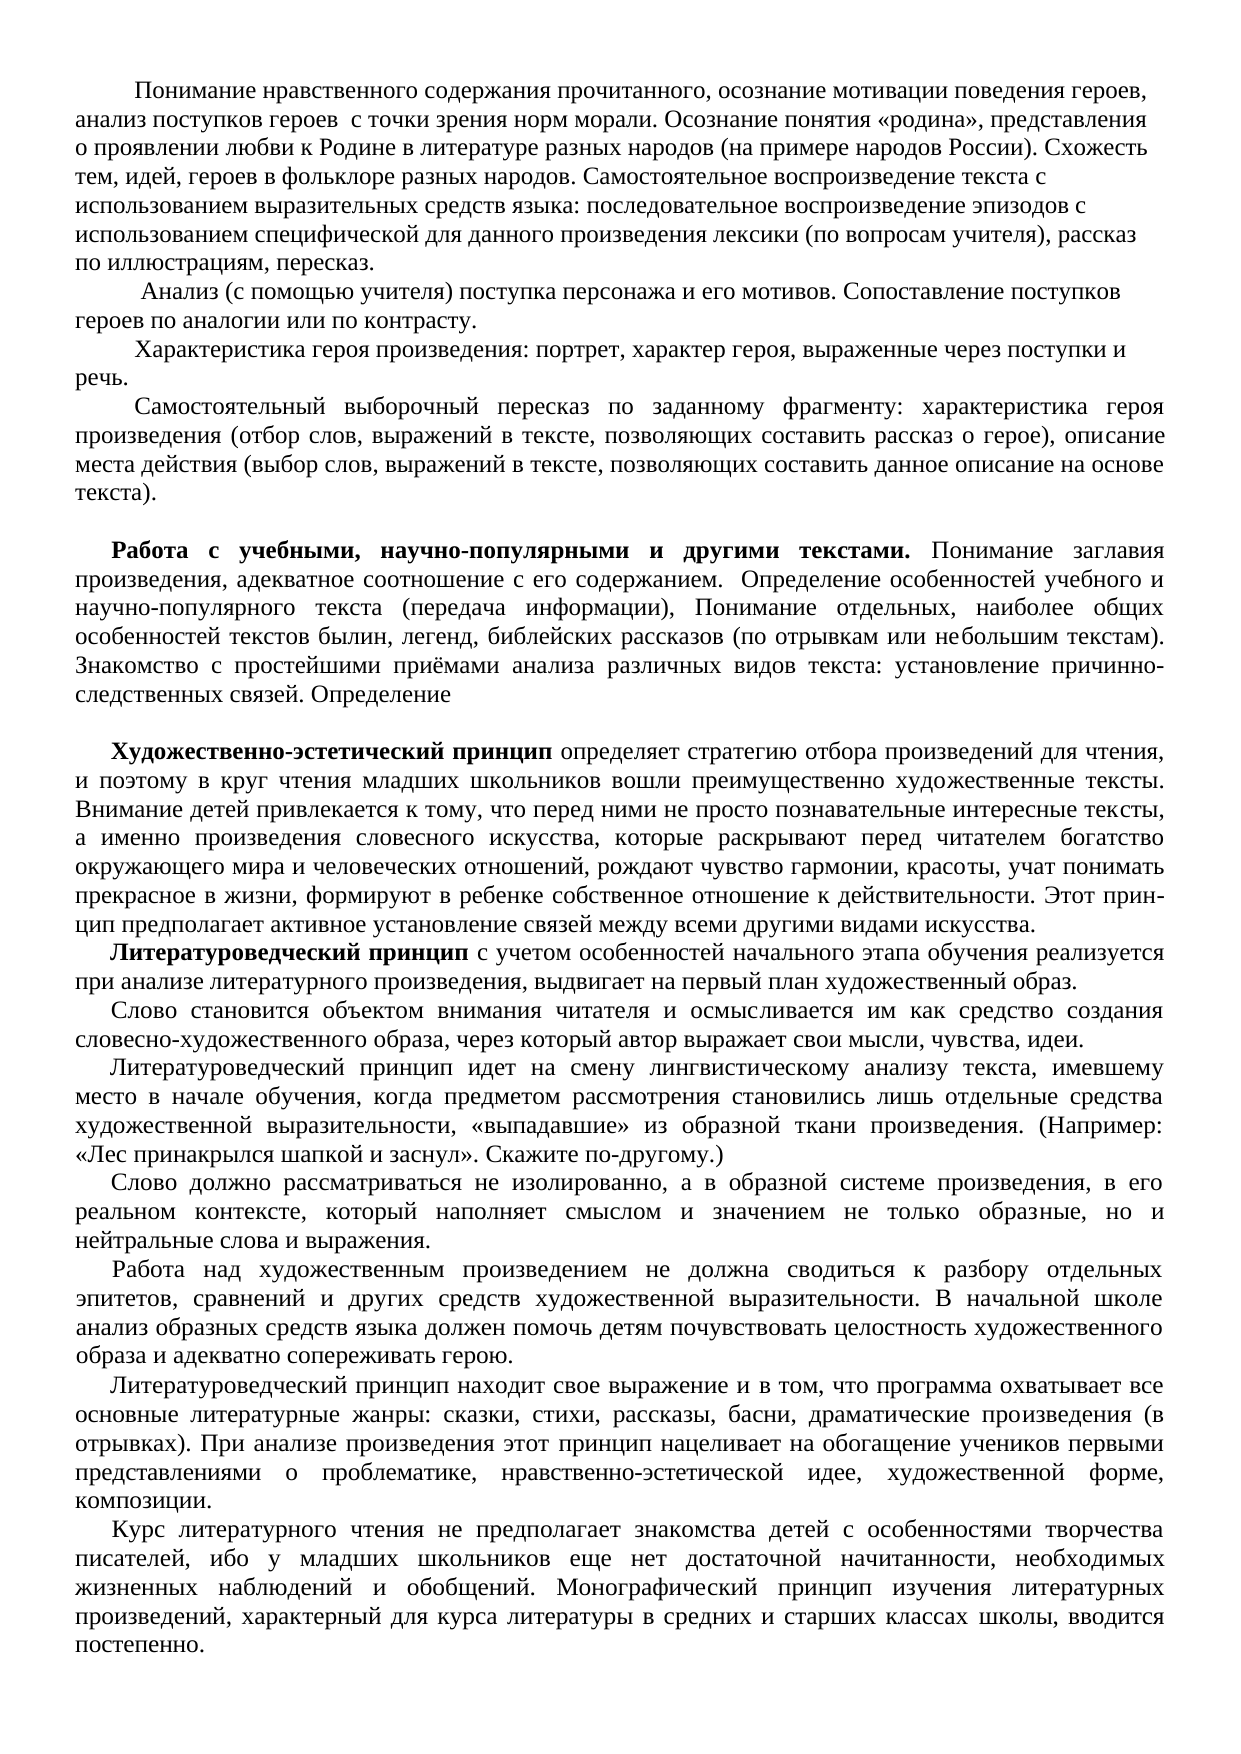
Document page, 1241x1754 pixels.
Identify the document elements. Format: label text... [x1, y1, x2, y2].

text Литературоведческий принцип находит свое выражение и в том, что программа охватывает все основные литературные жанры: сказки, стихи, рассказы, басни, драматические произведения (в отрывках). При анализе произведения этот принцип нацеливает на обогащение учеников первыми представлениями о проблематике, нравственно-эстетической идее, художественной форме, композиции. [75, 1370, 1164, 1514]
text Слово становится объектом внимания читателя и осмысливается им как средство создания словесно-художественного образа, через который автор выражает свои мысли, чувства, идеи. [75, 995, 1164, 1052]
text Самостоятельный выборочный пересказ по заданному фрагменту: характеристика героя произведения (отбор слов, выражений в тексте, позволяющих составить рассказ о герое), описание места действия (выбор слов, выражений в тексте, позволяющих составить данное описание на основе текста). [75, 391, 1165, 506]
text Литературоведческий принцип с учетом особенностей начального этапа обучения реализуется при анализе литературного произведения, выдвигает на первый план художественный образ. [75, 937, 1165, 995]
text Характеристика героя произведения: портрет, характер героя, выраженные через поступки и речь. [75, 334, 1165, 391]
text Анализ (с помощью учителя) поступка персонажа и его мотивов. Сопоставление поступков героев по аналогии или по контрасту. [75, 276, 1165, 334]
text Курс литературного чтения не предполагает знакомства детей с особенностями творчества писателей, ибо у младших школьников еще нет достаточной начитанности, необходимых жизненных наблюдений и обобщений. Монографический принцип изучения литературных произведений, характерный для курса литературы в средних и старших классах школы, вводится постепенно. [75, 1514, 1165, 1658]
text Понимание нравственного содержания прочитанного, осознание мотивации поведения героев, анализ поступков героев с точки зрения норм морали. Осознание понятия «родина», представления о проявлении любви к Родине в литературе разных народов (на примере народов России). Схожесть тем, идей, героев в фольклоре разных народов. Самостоятельное воспроизведение текста с использованием выразительных средств языка: последовательное воспроизведение эпизодов с использованием специфической для данного произведения лексики (по вопросам учителя), рассказ по иллюстрациям, пересказ. [75, 75, 1165, 276]
text Работа над художественным произведением не должна сводиться к разбору отдельных эпитетов, сравнений и других средств художественной выразительности. В начальной школе анализ образных средств языка должен помочь детям почувствовать целостность художественного образа и адекватно сопереживать герою. [76, 1254, 1164, 1369]
text Слово должно рассматриваться не изолированно, а в образной системе произведения, в его реальном контексте, который наполняет смыслом и значением не только образные, но и нейтральные слова и выражения. [75, 1167, 1164, 1254]
text Литературоведческий принцип идет на смену лингвистическому анализу текста, имевшему место в начале обучения, когда предметом рассмотрения становились лишь отдельные средства художественной выразительности, «выпадавшие» из образной ткани произведения. (Например: «Лес принакрылся шапкой и заснул». Скажите по-другому.) [75, 1052, 1164, 1167]
text Художественно-эстетический принцип определяет стратегию отбора произведений для чтения, и поэтому в круг чтения младших школьников вошли преимущественно художественные тексты. Внимание детей привлекается к тому, что перед ними не просто познавательные интересные тексты, а именно произведения словесного искусства, которые раскрывают перед читателем богатство окружающего мира и человеческих отношений, рождают чувство гармонии, красоты, учат понимать прекрасное в жизни, формируют в ребенке собственное отношение к действительности. Этот принцип предполагает активное установление связей между всеми другими видами искусства. [75, 736, 1165, 937]
text Работа с учебными, научно-популярными и другими текстами. Понимание заглавия произведения, адекватное соотношение с его содержанием. Определение особенностей учебного и научно-популярного текста (передача информации), Понимание отдельных, наиболее общих особенностей текстов былин, легенд, библейских рассказов (по отрывкам или небольшим текстам). Знакомство с простейшими приёмами анализа различных видов текста: установление причинно-следственных связей. Определение [75, 535, 1165, 707]
